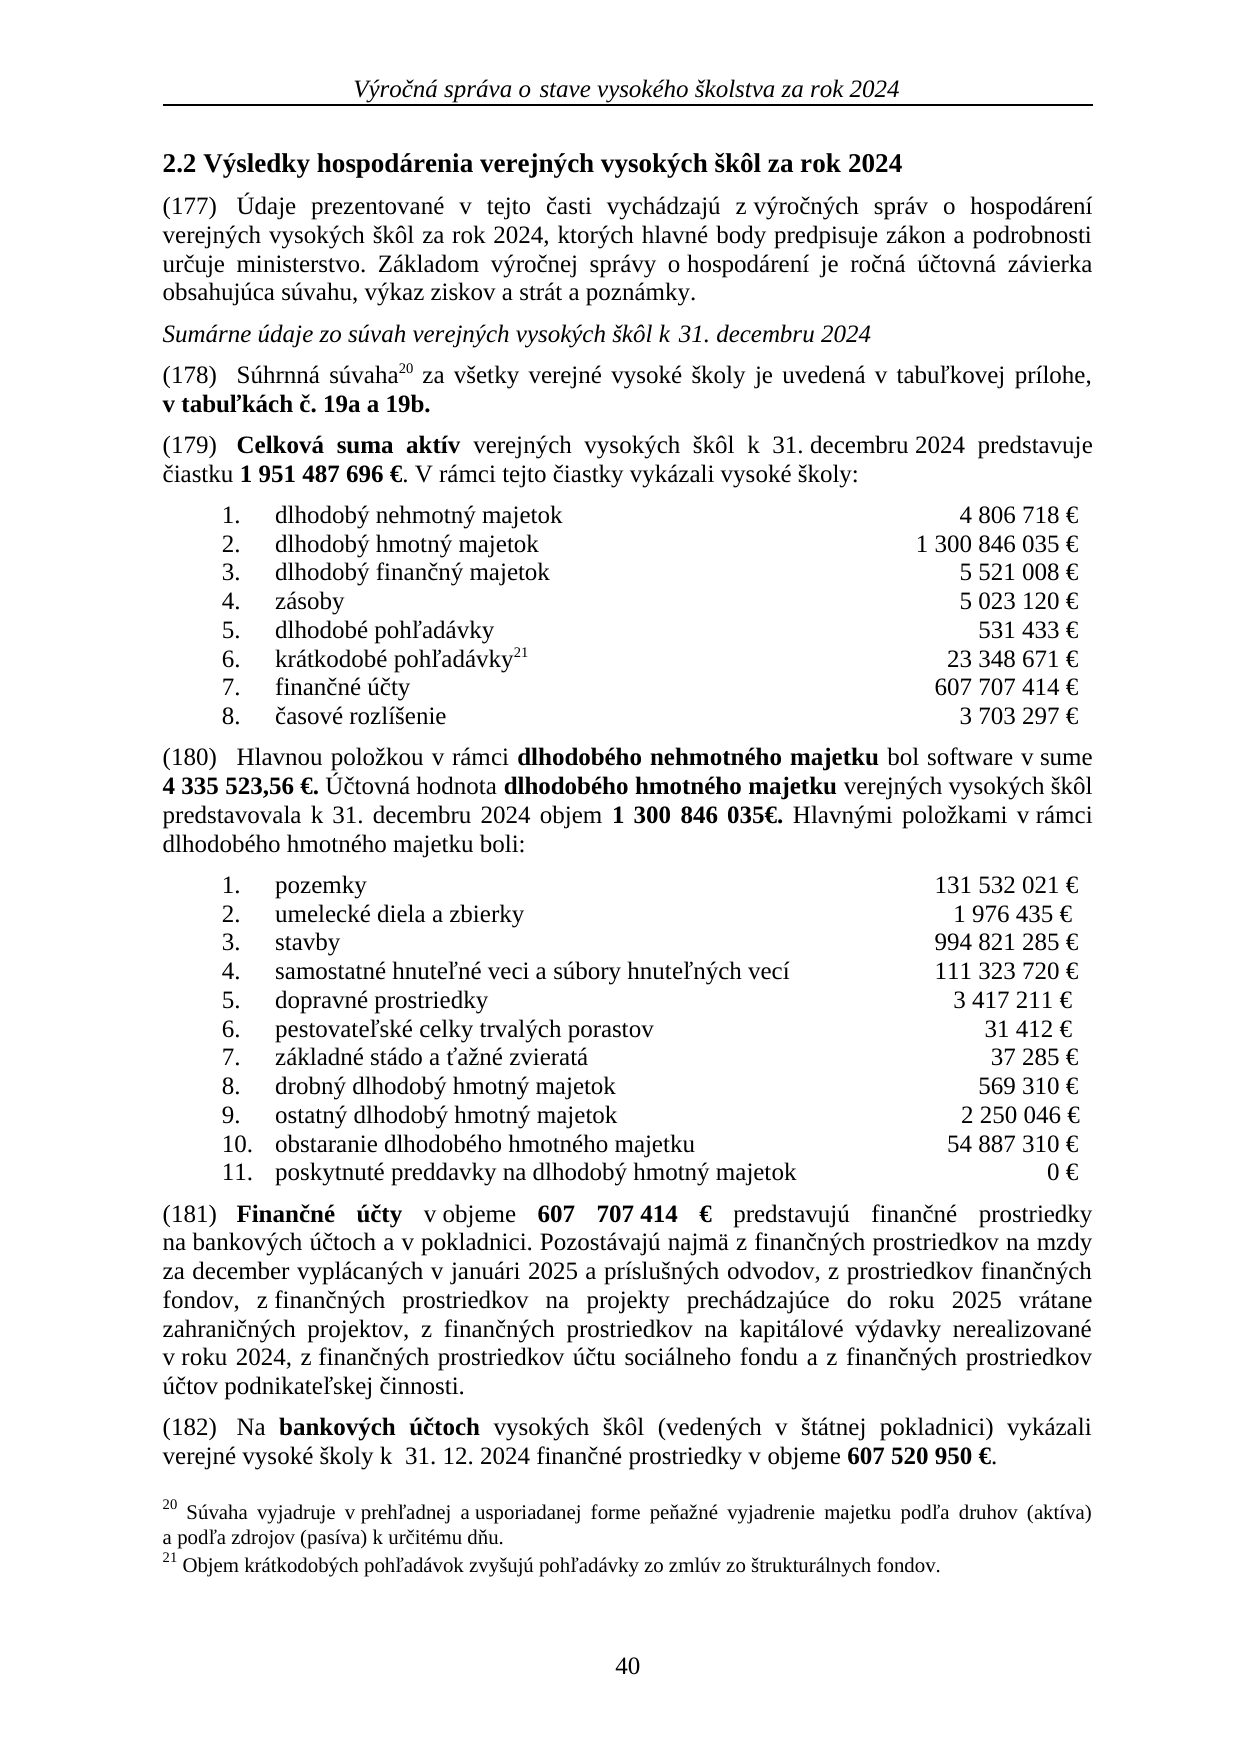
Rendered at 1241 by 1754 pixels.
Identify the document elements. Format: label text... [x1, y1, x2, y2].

text Celková suma aktív verejných vysokých škôl k 31. decembru 2024 predstavuje čiastku 1 951 487 696 €. V rámci tejto čiastky vykázali vysoké školy: [162, 430, 1093, 487]
list dlhodobý nehmotný majetok 4 806 718 € [162, 500, 1093, 529]
list časové rozlíšenie 3 703 297 € [162, 701, 1093, 730]
list krátkodobé pohľadávky 23 348 671 € [162, 644, 1093, 672]
list dlhodobý hmotný majetok 1 300 846 035 € [162, 529, 1093, 557]
list obstaranie dlhodobého hmotného majetku 54 887 310 € [162, 1129, 1093, 1157]
list drobný dlhodobý hmotný majetok 569 310 € [162, 1071, 1093, 1100]
list dlhodobý finančný majetok 5 521 008 € [162, 557, 1093, 586]
list finančné účty 607 707 414 € [162, 672, 1093, 701]
text Súhrnná súvaha za všetky verejné vysoké školy je uvedená v tabuľkovej prílohe, v tabuľkách č. 19a a 19b. [162, 360, 1093, 417]
list zásoby 5 023 120 € [162, 586, 1093, 615]
text Hlavnou položkou v rámci dlhodobého nehmotného majetku bol software v sume 4 335 523,56 €. Účtovná hodnota dlhodobého hmotného majetku verejných vysokých škôl predstavovala k 31. decembru 2024 objem 1 300 846 035€. Hlavnými položkami v rámci dlhodobého hmotného majetku boli: [162, 742, 1093, 857]
list pestovateľské celky trvalých porastov 31 412 € [162, 1014, 1093, 1042]
list ostatný dlhodobý hmotný majetok 2 250 046 € [162, 1100, 1093, 1129]
subtitle Sumárne údaje zo súvah verejných vysokých škôl k 31. decembru 2024 [162, 319, 1093, 347]
list stavby 994 821 285 € [162, 927, 1093, 956]
text Finančné účty v objeme 607 707 414 € predstavujú finančné prostriedky na bankových účtoch a v pokladnici. Pozostávajú najmä z finančných prostriedkov na mzdy za december vyplácaných v januári 2025 a príslušných odvodov, z prostriedkov finančných fondov, z finančných prostriedkov na projekty prechádzajúce do roku 2025 vrátane zahraničných projektov, z finančných prostriedkov na kapitálové výdavky nerealizované v roku 2024, z finančných prostriedkov účtu sociálneho fondu a z finančných prostriedkov účtov podnikateľskej činnosti. [162, 1199, 1093, 1400]
text Údaje prezentované v tejto časti vychádzajú z výročných správ o hospodárení verejných vysokých škôl za rok 2024, ktorých hlavné body predpisuje zákon a podrobnosti určuje ministerstvo. Základom výročnej správy o hospodárení je ročná účtovná závierka obsahujúca súvahu, výkaz ziskov a strát a poznámky. [162, 191, 1093, 306]
list poskytnuté preddavky na dlhodobý hmotný majetok 0 € [162, 1157, 1093, 1186]
list základné stádo a ťažné zvieratá 37 285 € [162, 1042, 1093, 1071]
text Na bankových účtoch vysokých škôl (vedených v štátnej pokladnici) vykázali verejné vysoké školy k 31. 12. 2024 finančné prostriedky v objeme 607 520 950 €. [162, 1412, 1093, 1470]
list umelecké diela a zbierky 1 976 435 € [162, 899, 1093, 927]
list pozemky 131 532 021 € [162, 870, 1093, 899]
list dlhodobé pohľadávky 531 433 € [162, 615, 1093, 644]
list samostatné hnuteľné veci a súbory hnuteľných vecí 111 323 720 € [162, 956, 1093, 985]
list dopravné prostriedky 3 417 211 € [162, 985, 1093, 1014]
list 2.2 Výsledky hospodárenia verejných vysokých škôl za rok 2024 [162, 148, 1093, 179]
